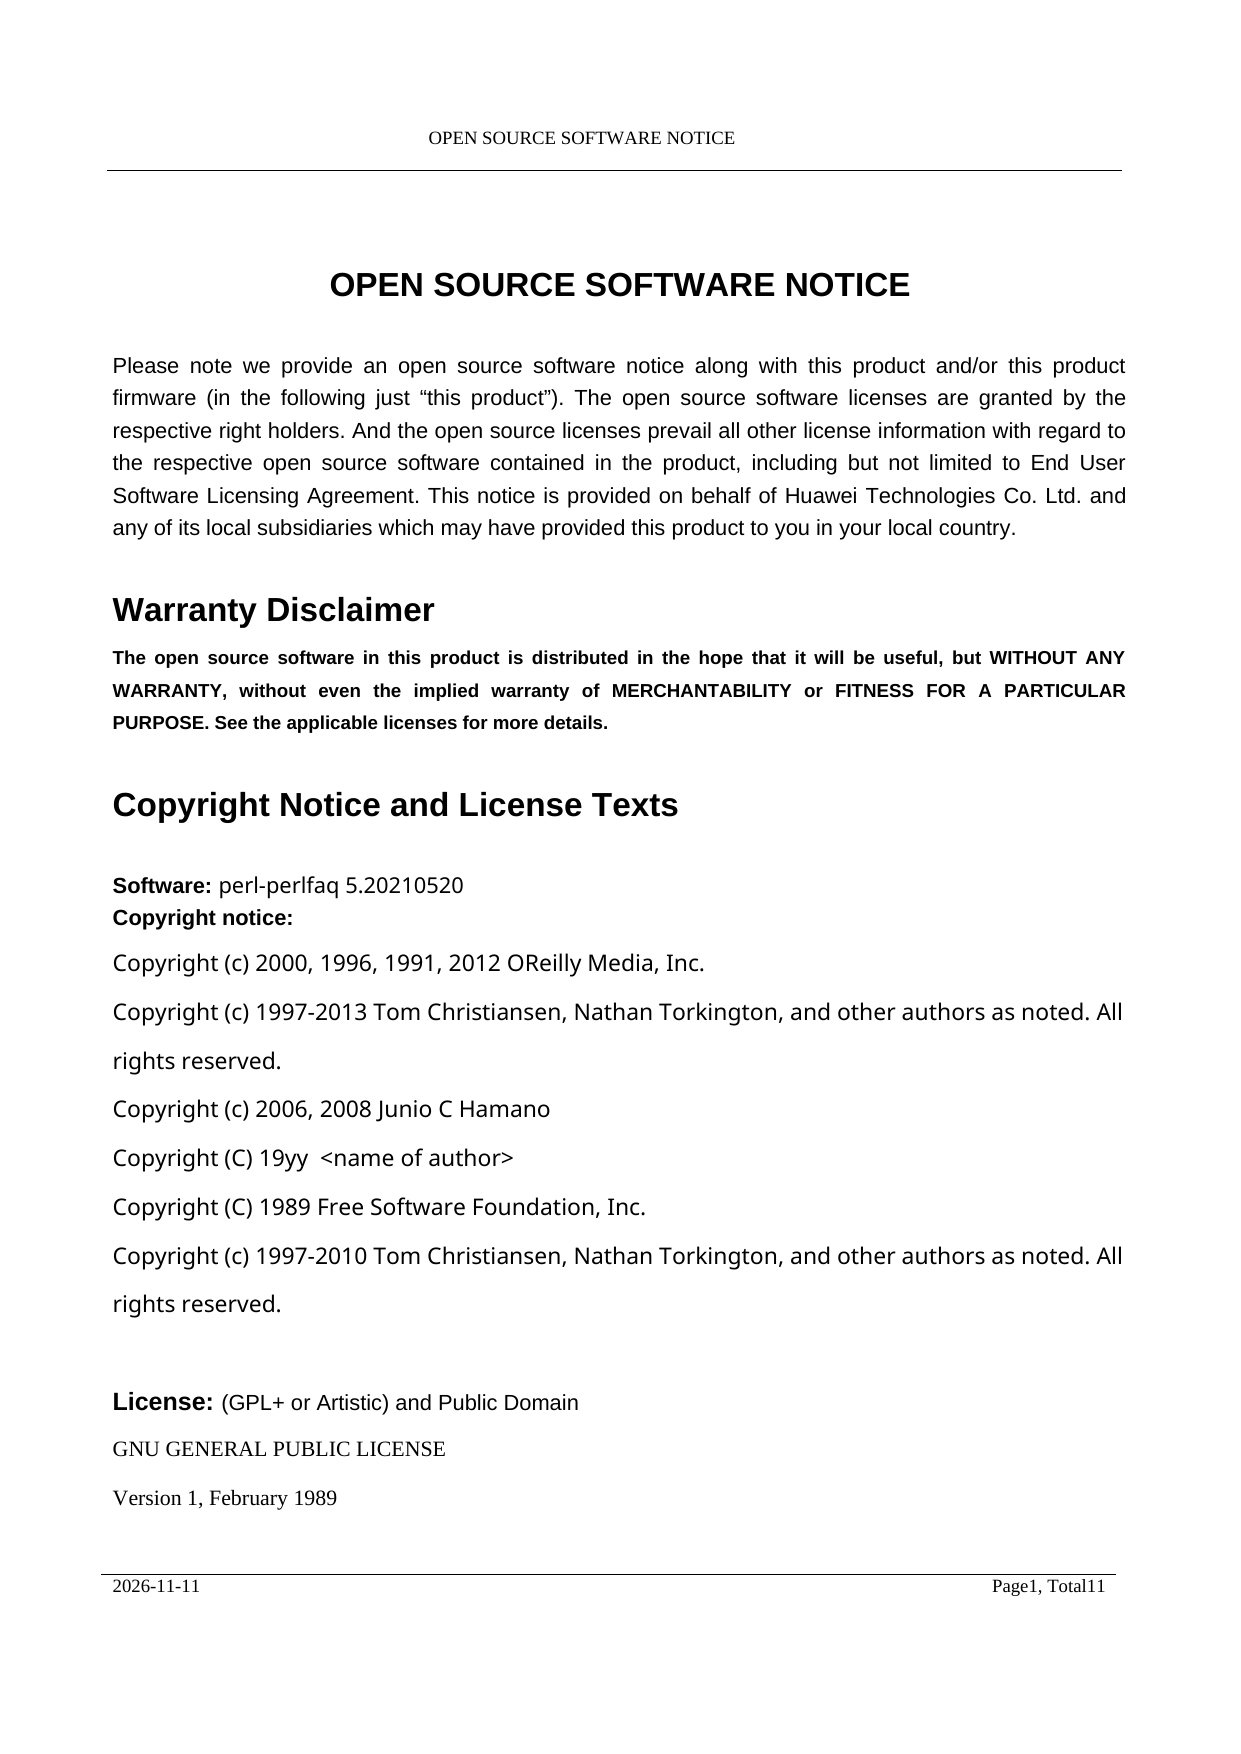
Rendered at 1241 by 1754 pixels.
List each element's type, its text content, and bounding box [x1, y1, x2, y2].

text Warranty Disclaimer [112, 576, 1128, 641]
text Copyright (c) 2000, 1996, 1991, 2012 OReilly Media, Inc. Copyright (c) 1997-2013 Tom Christiansen, Nathan Torkington, and other authors as noted. All rights reserved. Copyright (c) 2006, 2008 Junio C Hamano Copyright (C) 19yy <name of author> Copyright (C) 1989 Free Software Foundation, Inc. Copyright (c) 1997-2010 Tom Christiansen, Nathan Torkington, and other authors as noted. All rights reserved. [112, 947, 1128, 1369]
text Software: perl-perlfaq 5.20210520 [112, 869, 1128, 901]
text Copyright Notice and License Texts [112, 771, 1128, 836]
text OPEN SOURCE SOFTWARE NOTICE [112, 251, 1128, 316]
text License: (GPL+ or Artistic) and Public Domain [112, 1385, 1128, 1418]
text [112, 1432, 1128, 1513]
text Copyright notice: [112, 901, 1128, 934]
text Please note we provide an open source software notice along with this product and/or this product firmware (in the following just “this product”). The open source software licenses are granted by the respective right holders. And the open source licenses prevail all other license information with regard to the respective open source software contained in the product, including but not limited to End User Software Licensing Agreement. This notice is provided on behalf of Huawei Technologies Co. Ltd. and any of its local subsidiaries which may have provided this product to you in your local country. [112, 349, 1128, 544]
text The open source software in this product is distributed in the hope that it will be useful, but WITHOUT ANY WARRANTY, without even the implied warranty of MERCHANTABILITY or FITNESS FOR A PARTICULAR PURPOSE. See the applicable licenses for more details. [112, 641, 1128, 739]
